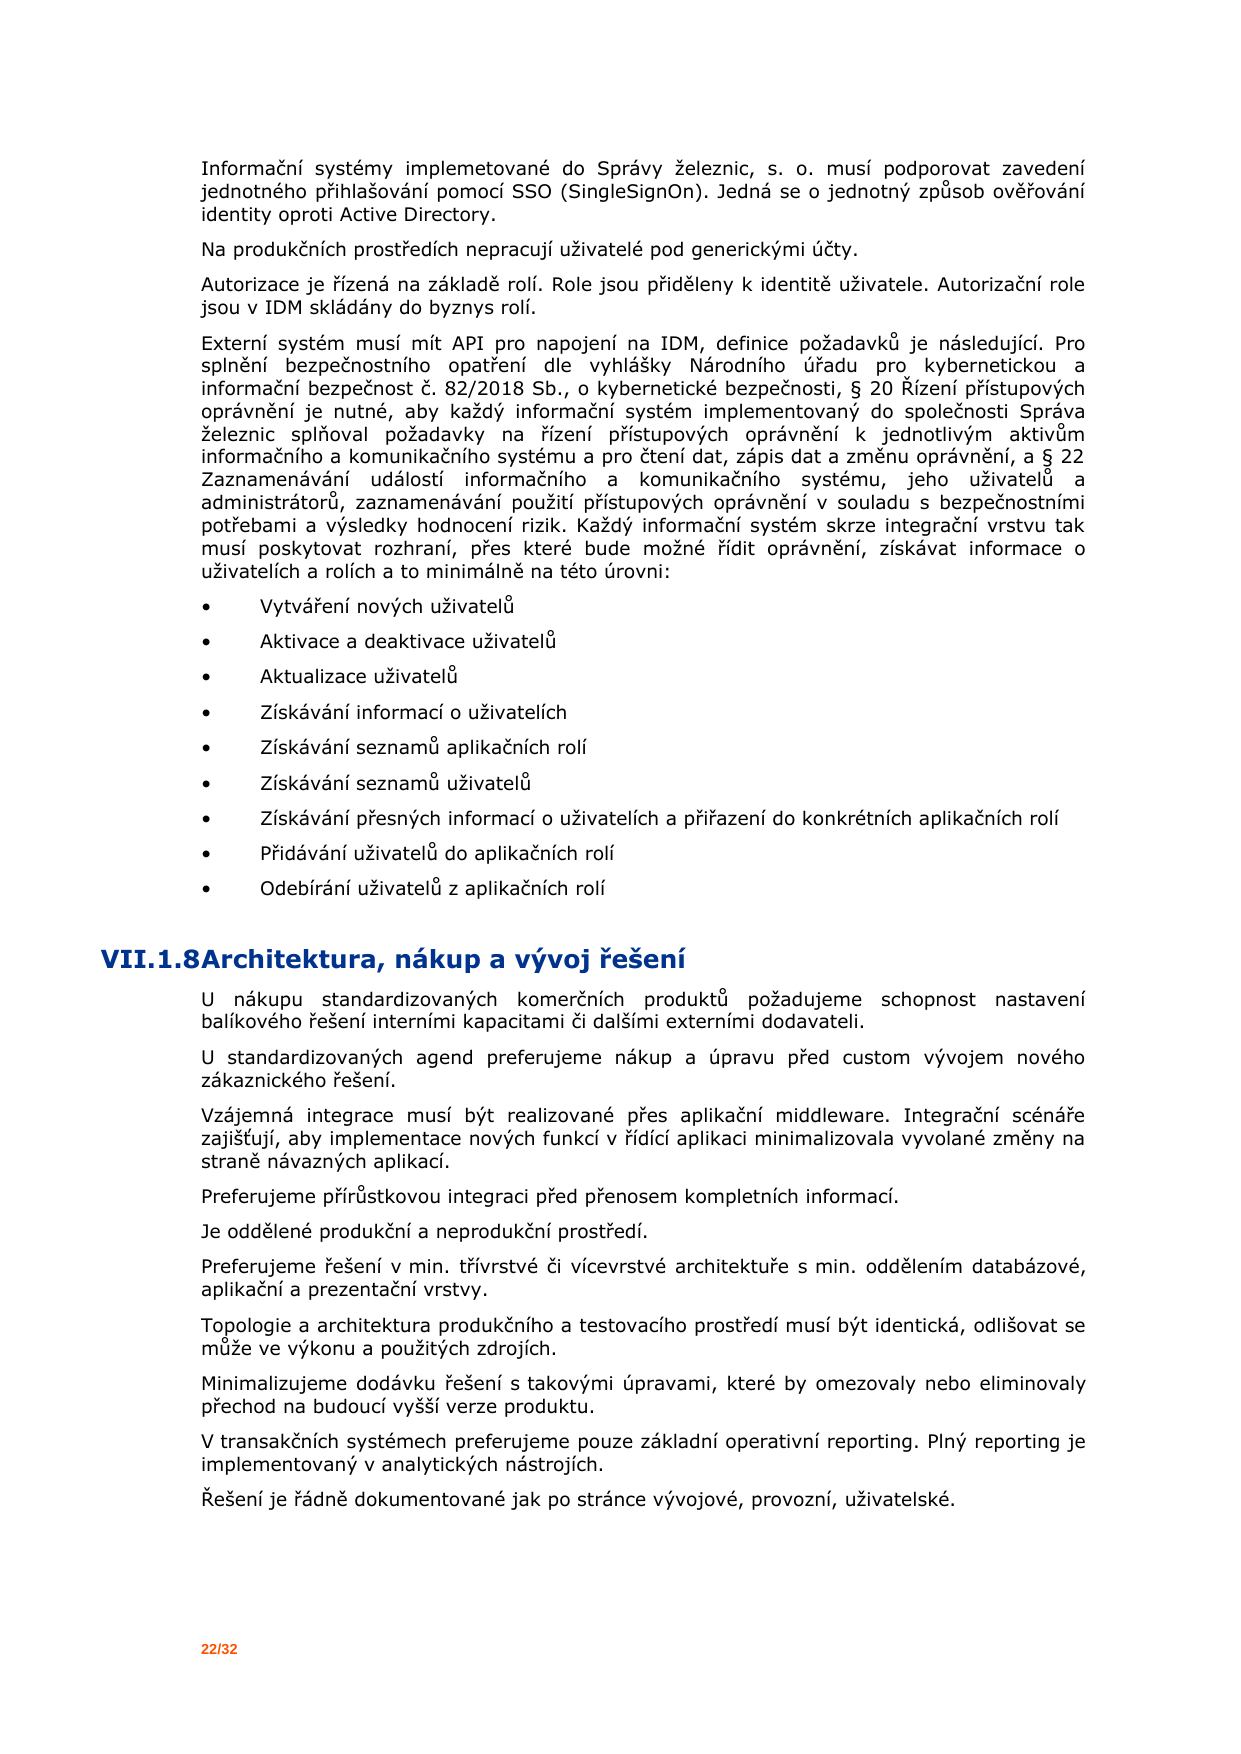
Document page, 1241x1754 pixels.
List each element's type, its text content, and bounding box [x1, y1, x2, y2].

text • Odebírání uživatelů z aplikačních rolí [201, 877, 1087, 900]
text • Získávání informací o uživatelích [201, 700, 1087, 723]
text Je oddělené produkční a neprodukční prostředí. [201, 1220, 1087, 1243]
text • Získávání přesných informací o uživatelích a přiřazení do konkrétních aplikačních rolí [201, 806, 1087, 829]
text Na produkčních prostředích nepracují uživatelé pod generickými účty. [201, 238, 1087, 260]
text • Vytváření nových uživatelů [201, 594, 1087, 617]
subtitle Architektura, nákup a vývoj řešení [100, 941, 1087, 975]
text Autorizace je řízená na základě rolí. Role jsou přiděleny k identitě uživatele. Autorizační role jsou v IDM skládány do byznys rolí. [201, 273, 1087, 318]
text • Získávání seznamů uživatelů [201, 771, 1087, 794]
text U standardizovaných agend preferujeme nákup a úpravu před custom vývojem nového zákaznického řešení. [201, 1045, 1087, 1091]
text V transakčních systémech preferujeme pouze základní operativní reporting. Plný reporting je implementovaný v analytických nástrojích. [201, 1429, 1087, 1475]
text Topologie a architektura produkčního a testovacího prostředí musí být identická, odlišovat se může ve výkonu a použitých zdrojích. [201, 1313, 1087, 1359]
text • Aktivace a deaktivace uživatelů [201, 630, 1087, 653]
text Preferujeme přírůstkovou integraci před přenosem kompletních informací. [201, 1184, 1087, 1207]
text Preferujeme řešení v min. třívrstvé či vícevrstvé architektuře s min. oddělením databázové, aplikační a prezentační vrstvy. [201, 1255, 1087, 1301]
text • Získávání seznamů aplikačních rolí [201, 736, 1087, 758]
text Informační systémy implemetované do Správy železnic, s. o. musí podporovat zavedení jednotného přihlašování pomocí SSO (SingleSignOn). Jedná se o jednotný způsob ověřování identity oproti Active Directory. [201, 157, 1087, 225]
text U nákupu standardizovaných komerčních produktů požadujeme schopnost nastavení balíkového řešení interními kapacitami či dalšími externími dodavateli. [201, 987, 1087, 1033]
text Vzájemná integrace musí být realizované přes aplikační middleware. Integrační scénáře zajišťují, aby implementace nových funkcí v řídící aplikaci minimalizovala vyvolané změny na straně návazných aplikací. [201, 1103, 1087, 1172]
text • Aktualizace uživatelů [201, 665, 1087, 688]
text • Přidávání uživatelů do aplikačních rolí [201, 842, 1087, 864]
text Řešení je řádně dokumentované jak po stránce vývojové, provozní, uživatelské. [201, 1488, 1087, 1510]
text Minimalizujeme dodávku řešení s takovými úpravami, které by omezovaly nebo eliminovaly přechod na budoucí vyšší verze produktu. [201, 1371, 1087, 1417]
text Externí systém musí mít API pro napojení na IDM, definice požadavků je následující. Pro splnění bezpečnostního opatření dle vyhlášky Národního úřadu pro kybernetickou a informační bezpečnost č. 82/2018 Sb., o kybernetické bezpečnosti, § 20 Řízení přístupových oprávnění je nutné, aby každý informační systém implementovaný do společnosti Správa železnic splňoval požadavky na řízení přístupových oprávnění k jednotlivým aktivům informačního a komunikačního systému a pro čtení dat, zápis dat a změnu oprávnění, a § 22 Zaznamenávání událostí informačního a komunikačního systému, jeho uživatelů a administrátorů, zaznamenávání použití přístupových oprávnění v souladu s bezpečnostními potřebami a výsledky hodnocení rizik. Každý informační systém skrze integrační vrstvu tak musí poskytovat rozhraní, přes které bude možné řídit oprávnění, získávat informace o uživatelích a rolích a to minimálně na této úrovni: [201, 331, 1087, 582]
